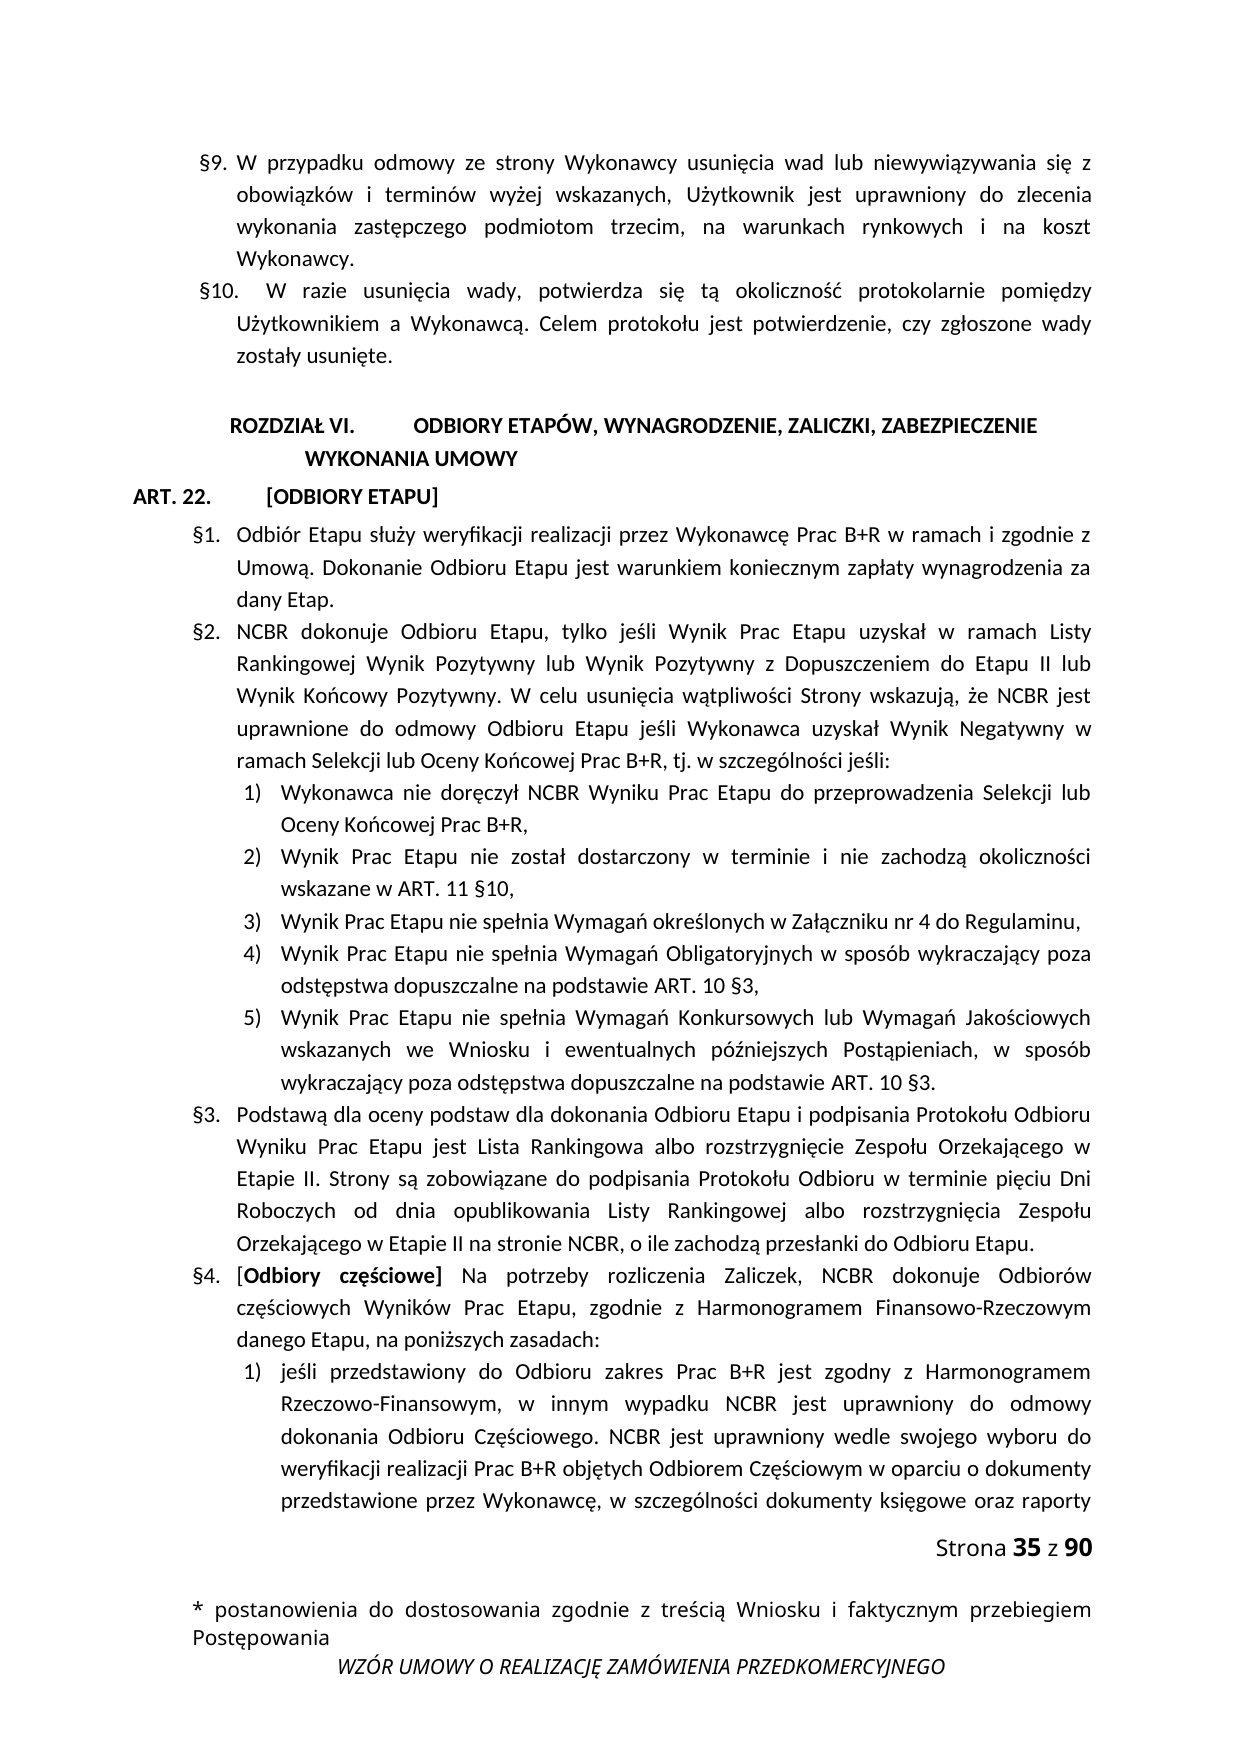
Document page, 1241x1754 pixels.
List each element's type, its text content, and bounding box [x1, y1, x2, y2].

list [243, 1357, 1093, 1514]
list Wykonawca nie doręczył NCBR Wyniku Prac Etapu do przeprowadzenia Selekcji lub Oceny Końcowej Prac B+R, [243, 778, 1093, 838]
list Wynik Prac Etapu nie został dostarczony w terminie i nie zachodzą okoliczności wskazane w ART. 11 §10, [243, 842, 1093, 903]
list Odbiór Etapu służy weryfikacji realizacji przez Wykonawcę Prac B+R w ramach i zgodnie z Umową. Dokonanie Odbioru Etapu jest warunkiem koniecznym zapłaty wynagrodzenia za dany Etap. [192, 521, 1093, 613]
subtitle [ODBIORY ETAPU] [133, 482, 1093, 510]
list Wynik Prac Etapu nie spełnia Wymagań Konkursowych lub Wymagań Jakościowych wskazanych we Wniosku i ewentualnych późniejszych Postąpieniach, w sposób wykraczający poza odstępstwa dopuszczalne na podstawie ART. 10 §3. [243, 1003, 1093, 1096]
subtitle ODBIORY ETAPÓW, WYNAGRODZENIE, ZALICZKI, ZABEZPIECZENIE WYKONANIA UMOWY [229, 411, 1093, 472]
list W razie usunięcia wady, potwierdza się tą okoliczność protokolarnie pomiędzy Użytkownikiem a Wykonawcą. Celem protokołu jest potwierdzenie, czy zgłoszone wady zostały usunięte. [199, 276, 1093, 369]
list Podstawą dla oceny podstaw dla dokonania Odbioru Etapu i podpisania Protokołu Odbioru Wyniku Prac Etapu jest Lista Rankingowa albo rozstrzygnięcie Zespołu Orzekającego w Etapie II. Strony są zobowiązane do podpisania Protokołu Odbioru w terminie pięciu Dni Roboczych od dnia opublikowania Listy Rankingowej albo rozstrzygnięcia Zespołu Orzekającego w Etapie II na stronie NCBR, o ile zachodzą przesłanki do Odbioru Etapu. [192, 1100, 1093, 1257]
list W przypadku odmowy ze strony Wykonawcy usunięcia wad lub niewywiązywania się z obowiązków i terminów wyżej wskazanych, Użytkownik jest uprawniony do zlecenia wykonania zastępczego podmiotom trzecim, na warunkach rynkowych i na koszt Wykonawcy. [199, 148, 1093, 272]
list Wynik Prac Etapu nie spełnia Wymagań określonych w Załączniku nr 4 do Regulaminu, [243, 907, 1093, 935]
list Wynik Prac Etapu nie spełnia Wymagań Obligatoryjnych w sposób wykraczający poza odstępstwa dopuszczalne na podstawie ART. 10 §3, [243, 939, 1093, 999]
list NCBR dokonuje Odbioru Etapu, tylko jeśli Wynik Prac Etapu uzyskał w ramach Listy Rankingowej Wynik Pozytywny lub Wynik Pozytywny z Dopuszczeniem do Etapu II lub Wynik Końcowy Pozytywny. W celu usunięcia wątpliwości Strony wskazują, że NCBR jest uprawnione do odmowy Odbioru Etapu jeśli Wykonawca uzyskał Wynik Negatywny w ramach Selekcji lub Oceny Końcowej Prac B+R, tj. w szczególności jeśli: [192, 617, 1093, 774]
list [Odbiory częściowe] Na potrzeby rozliczenia Zaliczek, NCBR dokonuje Odbiorów częściowych Wyników Prac Etapu, zgodnie z Harmonogramem Finansowo-Rzeczowym danego Etapu, na poniższych zasadach: [192, 1261, 1093, 1353]
